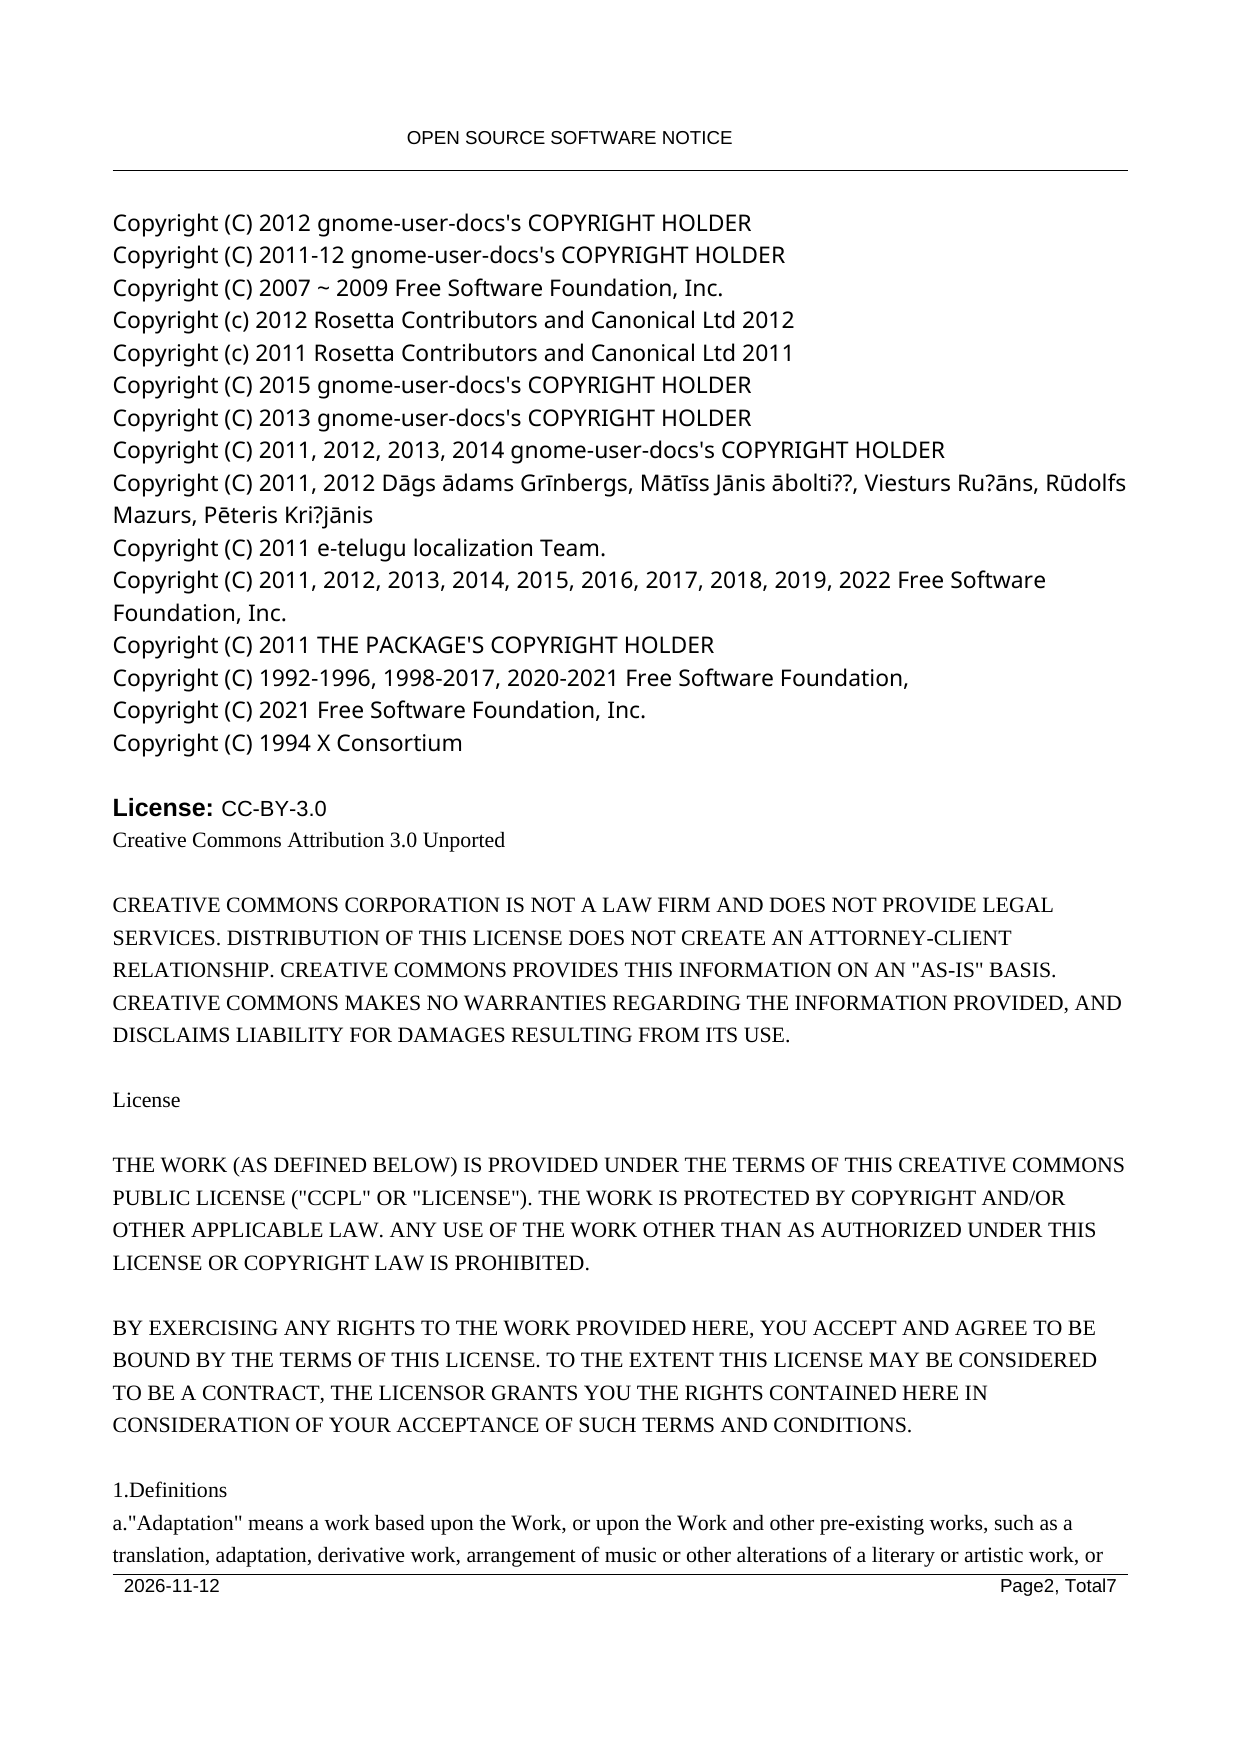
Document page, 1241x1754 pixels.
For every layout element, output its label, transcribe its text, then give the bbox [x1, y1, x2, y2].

text Copyright (C) 2011, 2012, 2013, 2014 gnome-user-docs's COPYRIGHT HOLDER [112, 434, 1128, 466]
text Copyright (C) 2007 ~ 2009 Free Software Foundation, Inc. [112, 271, 1128, 304]
text Copyright (C) 2012 gnome-user-docs's COPYRIGHT HOLDER [112, 206, 1128, 239]
text Copyright (C) 2011 e-telugu localization Team. [112, 531, 1128, 564]
text Copyright (C) 2011-12 gnome-user-docs's COPYRIGHT HOLDER [112, 239, 1128, 271]
text Copyright (C) 2011, 2012 Dāgs ādams Grīnbergs, Mātīss Jānis ābolti??, Viesturs Ru?āns, Rūdolfs Mazurs, Pēteris Kri?jānis [112, 466, 1128, 531]
text License [112, 1084, 1128, 1116]
text Copyright (C) 2013 gnome-user-docs's COPYRIGHT HOLDER [112, 401, 1128, 434]
text THE WORK (AS DEFINED BELOW) IS PROVIDED UNDER THE TERMS OF THIS CREATIVE COMMONS PUBLIC LICENSE ("CCPL" OR "LICENSE"). THE WORK IS PROTECTED BY COPYRIGHT AND/OR OTHER APPLICABLE LAW. ANY USE OF THE WORK OTHER THAN AS AUTHORIZED UNDER THIS LICENSE OR COPYRIGHT LAW IS PROHIBITED. [112, 1149, 1128, 1279]
text Creative Commons Attribution 3.0 Unported [112, 824, 1128, 856]
text Copyright (c) 2012 Rosetta Contributors and Canonical Ltd 2012 [112, 304, 1128, 336]
text Copyright (C) 2011, 2012, 2013, 2014, 2015, 2016, 2017, 2018, 2019, 2022 Free Software Foundation, Inc. [112, 564, 1128, 629]
text CREATIVE COMMONS CORPORATION IS NOT A LAW FIRM AND DOES NOT PROVIDE LEGAL SERVICES. DISTRIBUTION OF THIS LICENSE DOES NOT CREATE AN ATTORNEY-CLIENT RELATIONSHIP. CREATIVE COMMONS PROVIDES THIS INFORMATION ON AN "AS-IS" BASIS. CREATIVE COMMONS MAKES NO WARRANTIES REGARDING THE INFORMATION PROVIDED, AND DISCLAIMS LIABILITY FOR DAMAGES RESULTING FROM ITS USE. [112, 889, 1128, 1051]
text 1.Definitions [112, 1474, 1128, 1506]
text Copyright (c) 2011 Rosetta Contributors and Canonical Ltd 2011 [112, 336, 1128, 369]
text Copyright (C) 1994 X Consortium [112, 726, 1128, 759]
text BY EXERCISING ANY RIGHTS TO THE WORK PROVIDED HERE, YOU ACCEPT AND AGREE TO BE BOUND BY THE TERMS OF THIS LICENSE. TO THE EXTENT THIS LICENSE MAY BE CONSIDERED TO BE A CONTRACT, THE LICENSOR GRANTS YOU THE RIGHTS CONTAINED HERE IN CONSIDERATION OF YOUR ACCEPTANCE OF SUCH TERMS AND CONDITIONS. [112, 1311, 1128, 1441]
text License: CC-BY-3.0 [112, 791, 1128, 824]
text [112, 1506, 1128, 1571]
text Copyright (C) 1992-1996, 1998-2017, 2020-2021 Free Software Foundation, [112, 661, 1128, 694]
text Copyright (C) 2021 Free Software Foundation, Inc. [112, 694, 1128, 726]
text Copyright (C) 2011 THE PACKAGE'S COPYRIGHT HOLDER [112, 629, 1128, 661]
text Copyright (C) 2015 gnome-user-docs's COPYRIGHT HOLDER [112, 369, 1128, 401]
